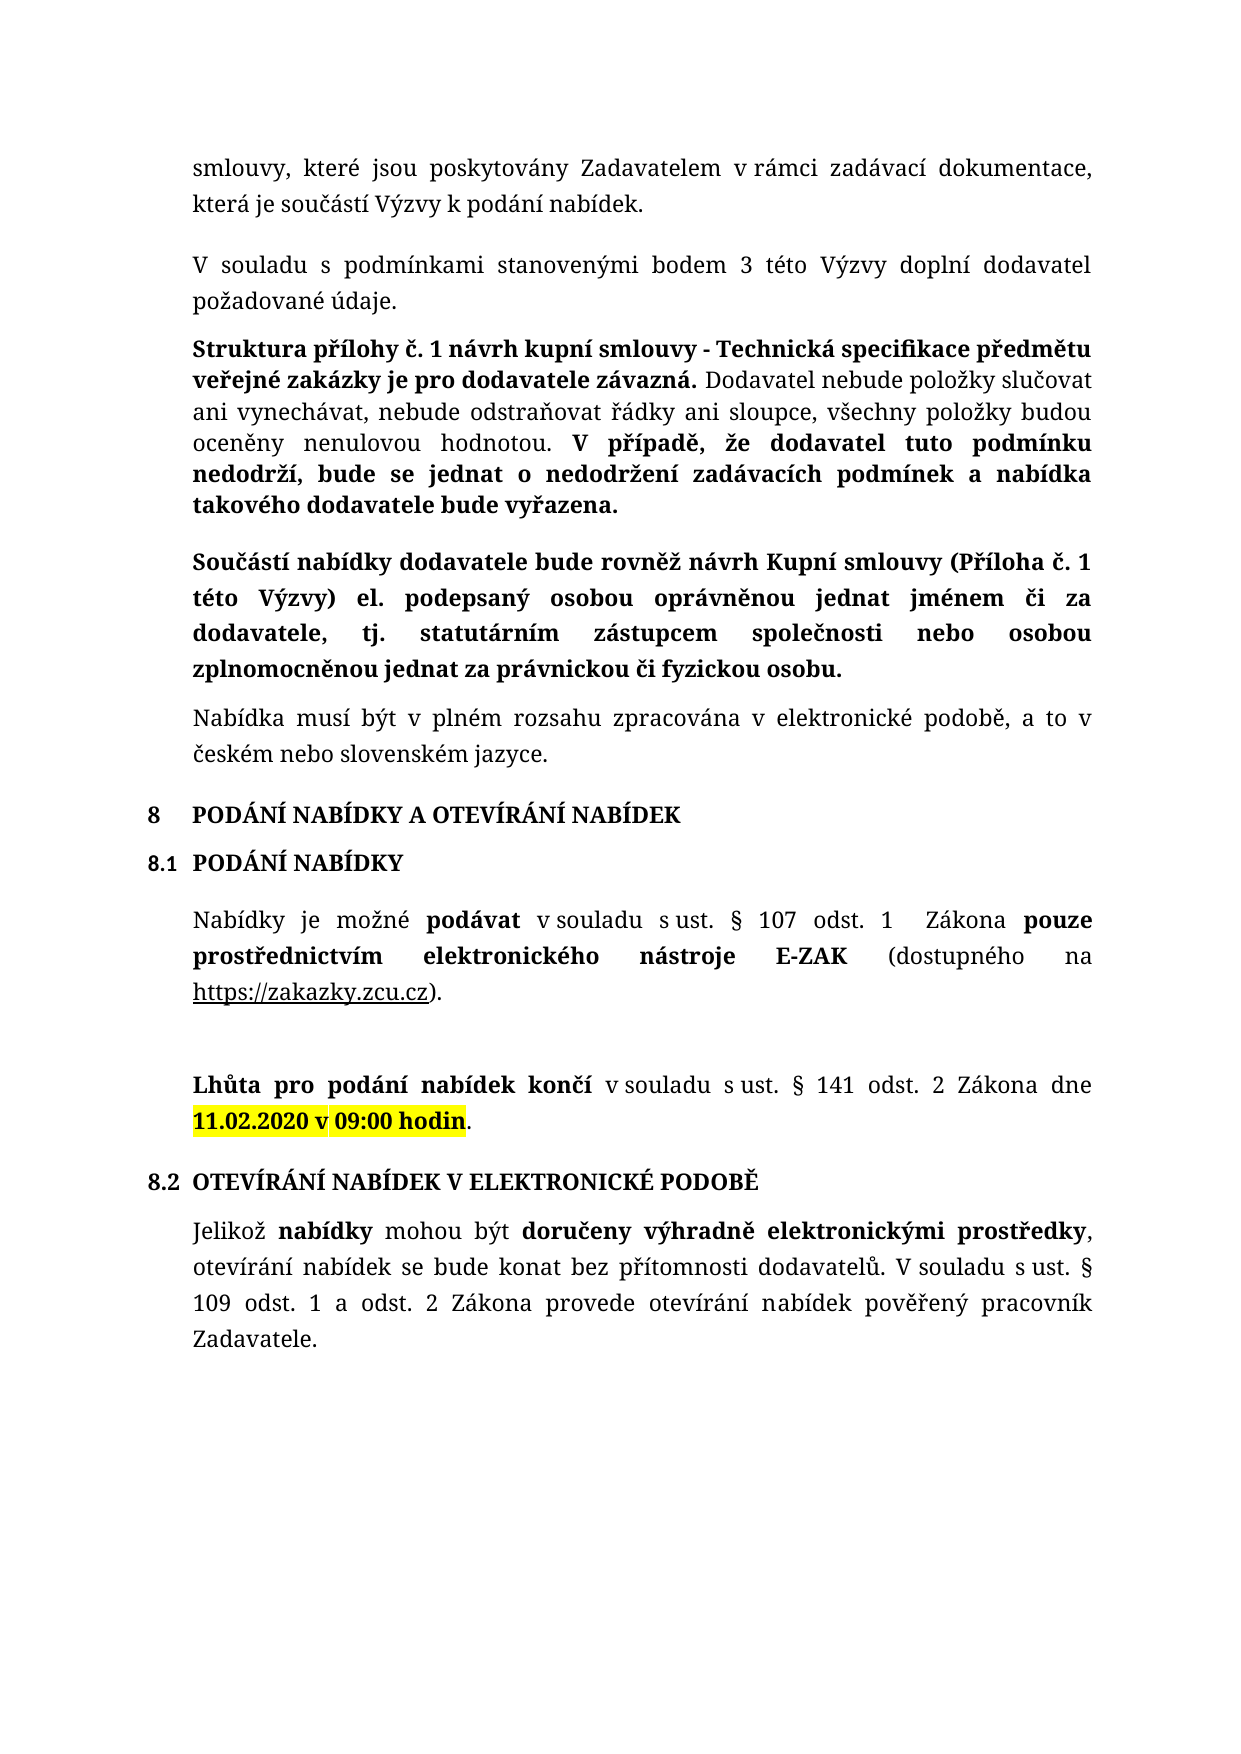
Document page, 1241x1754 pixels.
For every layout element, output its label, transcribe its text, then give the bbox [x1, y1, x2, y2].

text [192, 152, 1093, 219]
text Struktura přílohy č. 1 návrh kupní smlouvy - Technická specifikace předmětu veřejné zakázky je pro dodavatele závazná. Dodavatel nebude položky slučovat ani vynechávat, nebude odstraňovat řádky ani sloupce, všechny položky budou oceněny nenulovou hodnotou. V případě, že dodavatel tuto podmínku nedodrží, bude se jednat o nedodržení zadávacích podmínek a nabídka takového dodavatele bude vyřazena. [192, 333, 1093, 521]
subtitle 8 PODÁNÍ NABÍDKY A OTEVÍRÁNÍ NABÍDEK [147, 799, 1093, 830]
text 8.1 PODÁNÍ NABÍDKY [148, 847, 1093, 878]
text V souladu s podmínkami stanovenými bodem 3 této Výzvy doplní dodavatel požadované údaje. [192, 249, 1093, 316]
text Nabídka musí být v plném rozsahu zpracována v elektronické podobě, a to v českém nebo slovenském jazyce. [193, 702, 1093, 769]
text Součástí nabídky dodavatele bude rovněž návrh Kupní smlouvy (Příloha č. 1 této Výzvy) el. podepsaný osobou oprávněnou jednat jménem či za dodavatele, tj. statutárním zástupcem společnosti nebo osobou zplnomocněnou jednat za právnickou či fyzickou osobu. [192, 546, 1093, 684]
text Lhůta pro podání nabídek končí v souladu s ust. § 141 odst. 2 Zákona dne 11.02.2020 v 09:00 hodin. [193, 1069, 1093, 1137]
text Jelikož nabídky mohou být doručeny výhradně elektronickými prostředky, otevírání nabídek se bude konat bez přítomnosti dodavatelů. V souladu s ust. § 109 odst. 1 a odst. 2 Zákona provede otevírání nabídek pověřený pracovník Zadavatele. [193, 1215, 1093, 1354]
text Nabídky je možné podávat v souladu s ust. § 107 odst. 1 Zákona pouze prostřednictvím elektronického nástroje E-ZAK (dostupného na https://zakazky.zcu.cz). [193, 904, 1093, 1007]
subtitle 8.2 OTEVÍRÁNÍ NABÍDEK V ELEKTRONICKÉ PODOBĚ [148, 1166, 1093, 1197]
